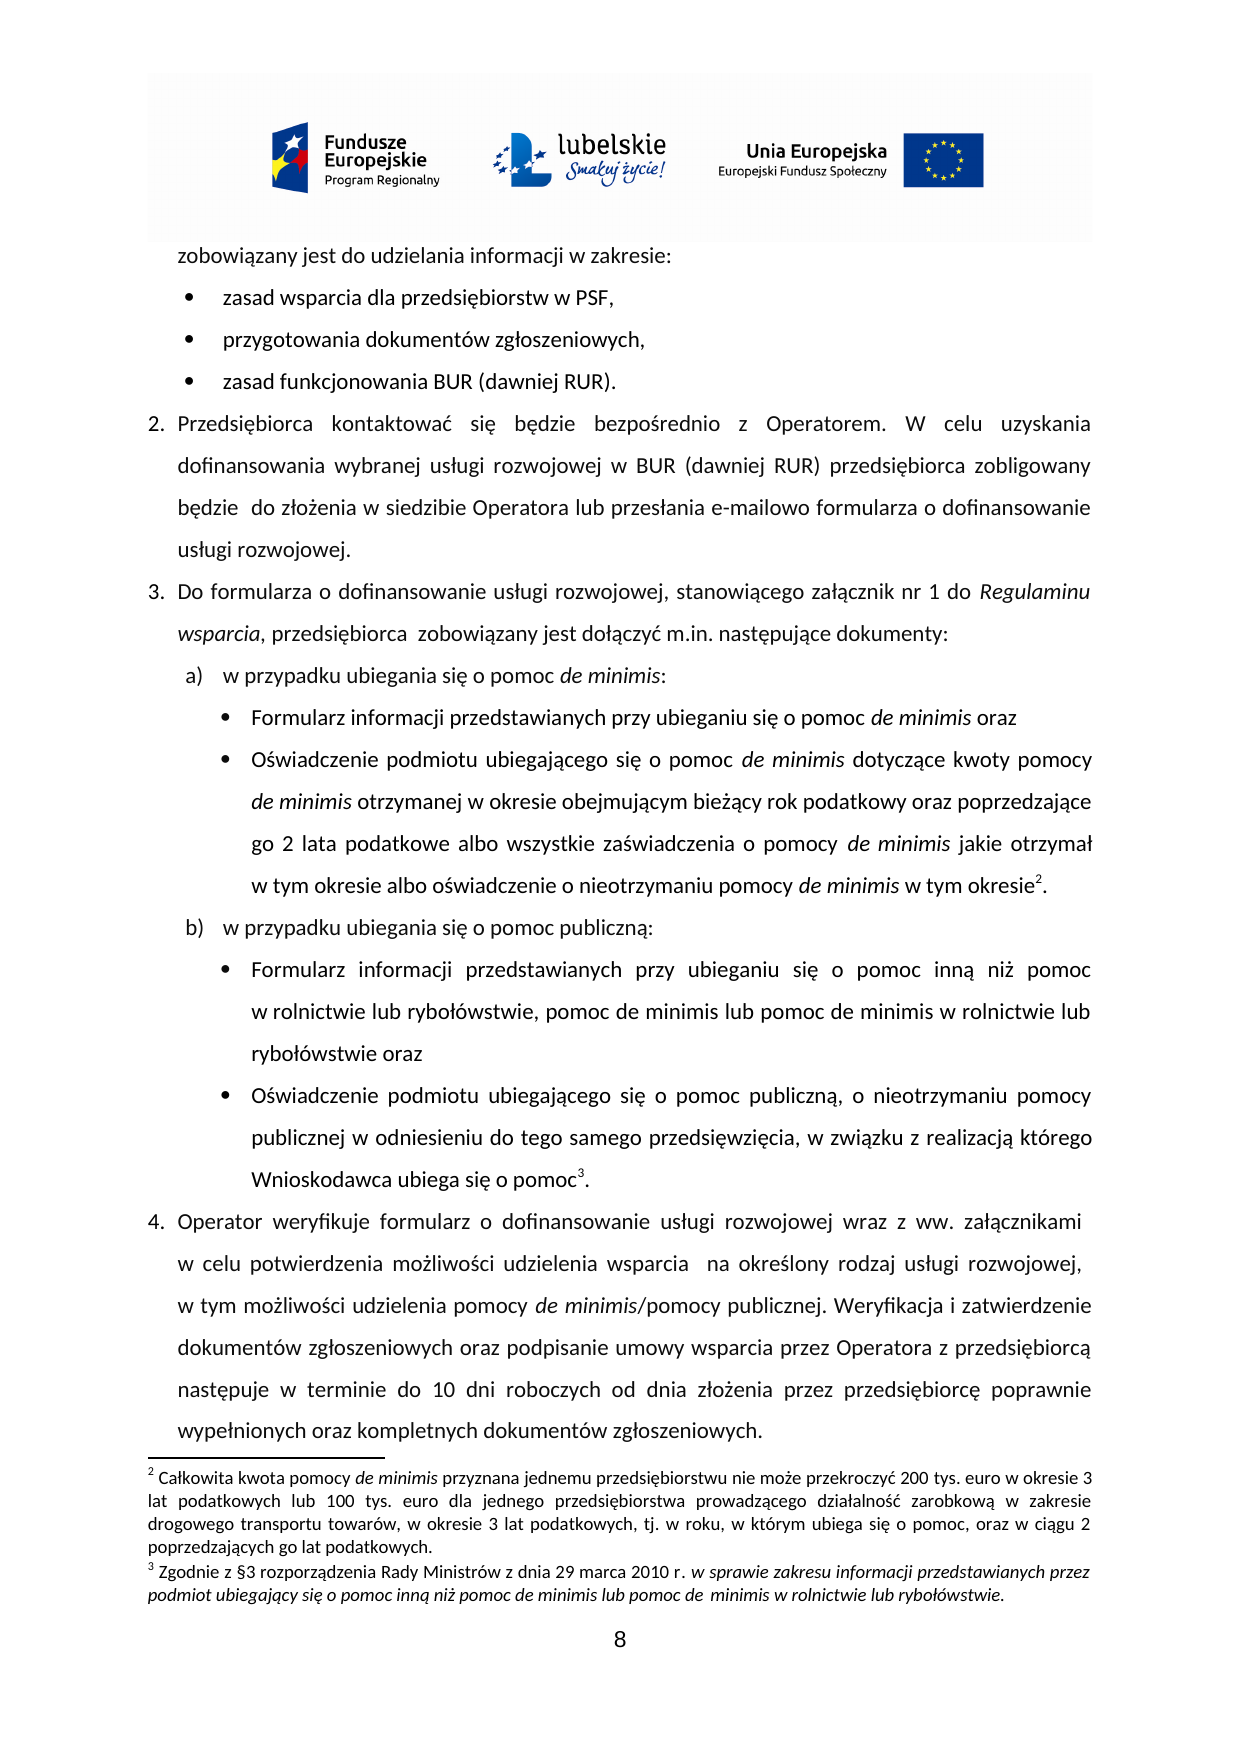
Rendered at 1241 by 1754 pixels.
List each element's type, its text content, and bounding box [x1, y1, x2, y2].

list zasad wsparcia dla przedsiębiorstw w PSF, [185, 283, 1093, 311]
list Do formularza o dofinansowanie usługi rozwojowej, stanowiącego załącznik nr 1 do Regulaminu wsparcia, przedsiębiorca zobowiązany jest dołączyć m.in. następujące dokumenty: [148, 577, 1093, 647]
list w przypadku ubiegania się o pomoc de minimis: [185, 661, 1093, 689]
list Przedsiębiorca kontaktować się będzie bezpośrednio z Operatorem. W celu uzyskania dofinansowania wybranej usługi rozwojowej w BUR (dawniej RUR) przedsiębiorca zobligowany będzie do złożenia w siedzibie Operatora lub przesłania e-mailowo formularza o dofinansowanie usługi rozwojowej. [148, 409, 1093, 563]
list Operator weryfikuje formularz o dofinansowanie usługi rozwojowej wraz z ww. załącznikami w celu potwierdzenia możliwości udzielenia wsparcia na określony rodzaj usługi rozwojowej, w tym możliwości udzielenia pomocy de minimis/pomocy publicznej. Weryfikacja i zatwierdzenie dokumentów zgłoszeniowych oraz podpisanie umowy wsparcia przez Operatora z przedsiębiorcą następuje w terminie do 10 dni roboczych od dnia złożenia przez przedsiębiorcę poprawnie wypełnionych oraz kompletnych dokumentów zgłoszeniowych. [148, 1207, 1093, 1445]
list zasad funkcjonowania BUR (dawniej RUR). [185, 367, 1093, 395]
list przygotowania dokumentów zgłoszeniowych, [185, 325, 1093, 353]
list Formularz informacji przedstawianych przy ubieganiu się o pomoc inną niż pomoc w rolnictwie lub rybołówstwie, pomoc de minimis lub pomoc de minimis w rolnictwie lub rybołówstwie oraz [221, 955, 1093, 1067]
list Formularz informacji przedstawianych przy ubieganiu się o pomoc de minimis oraz [221, 703, 1093, 731]
list Oświadczenie podmiotu ubiegającego się o pomoc publiczną, o nieotrzymaniu pomocy publicznej w odniesieniu do tego samego przedsięwzięcia, w związku z realizacją którego Wnioskodawca ubiega się o pomoc. [221, 1081, 1093, 1193]
list zobowiązany jest do udzielania informacji w zakresie: [148, 242, 1093, 269]
picture [147, 73, 1093, 242]
list Oświadczenie podmiotu ubiegającego się o pomoc de minimis dotyczące kwoty pomocy de minimis otrzymanej w okresie obejmującym bieżący rok podatkowy oraz poprzedzające go 2 lata podatkowe albo wszystkie zaświadczenia o pomocy de minimis jakie otrzymał w tym okresie albo oświadczenie o nieotrzymaniu pomocy de minimis w tym okresie. [221, 745, 1093, 899]
list w przypadku ubiegania się o pomoc publiczną: [185, 913, 1093, 941]
